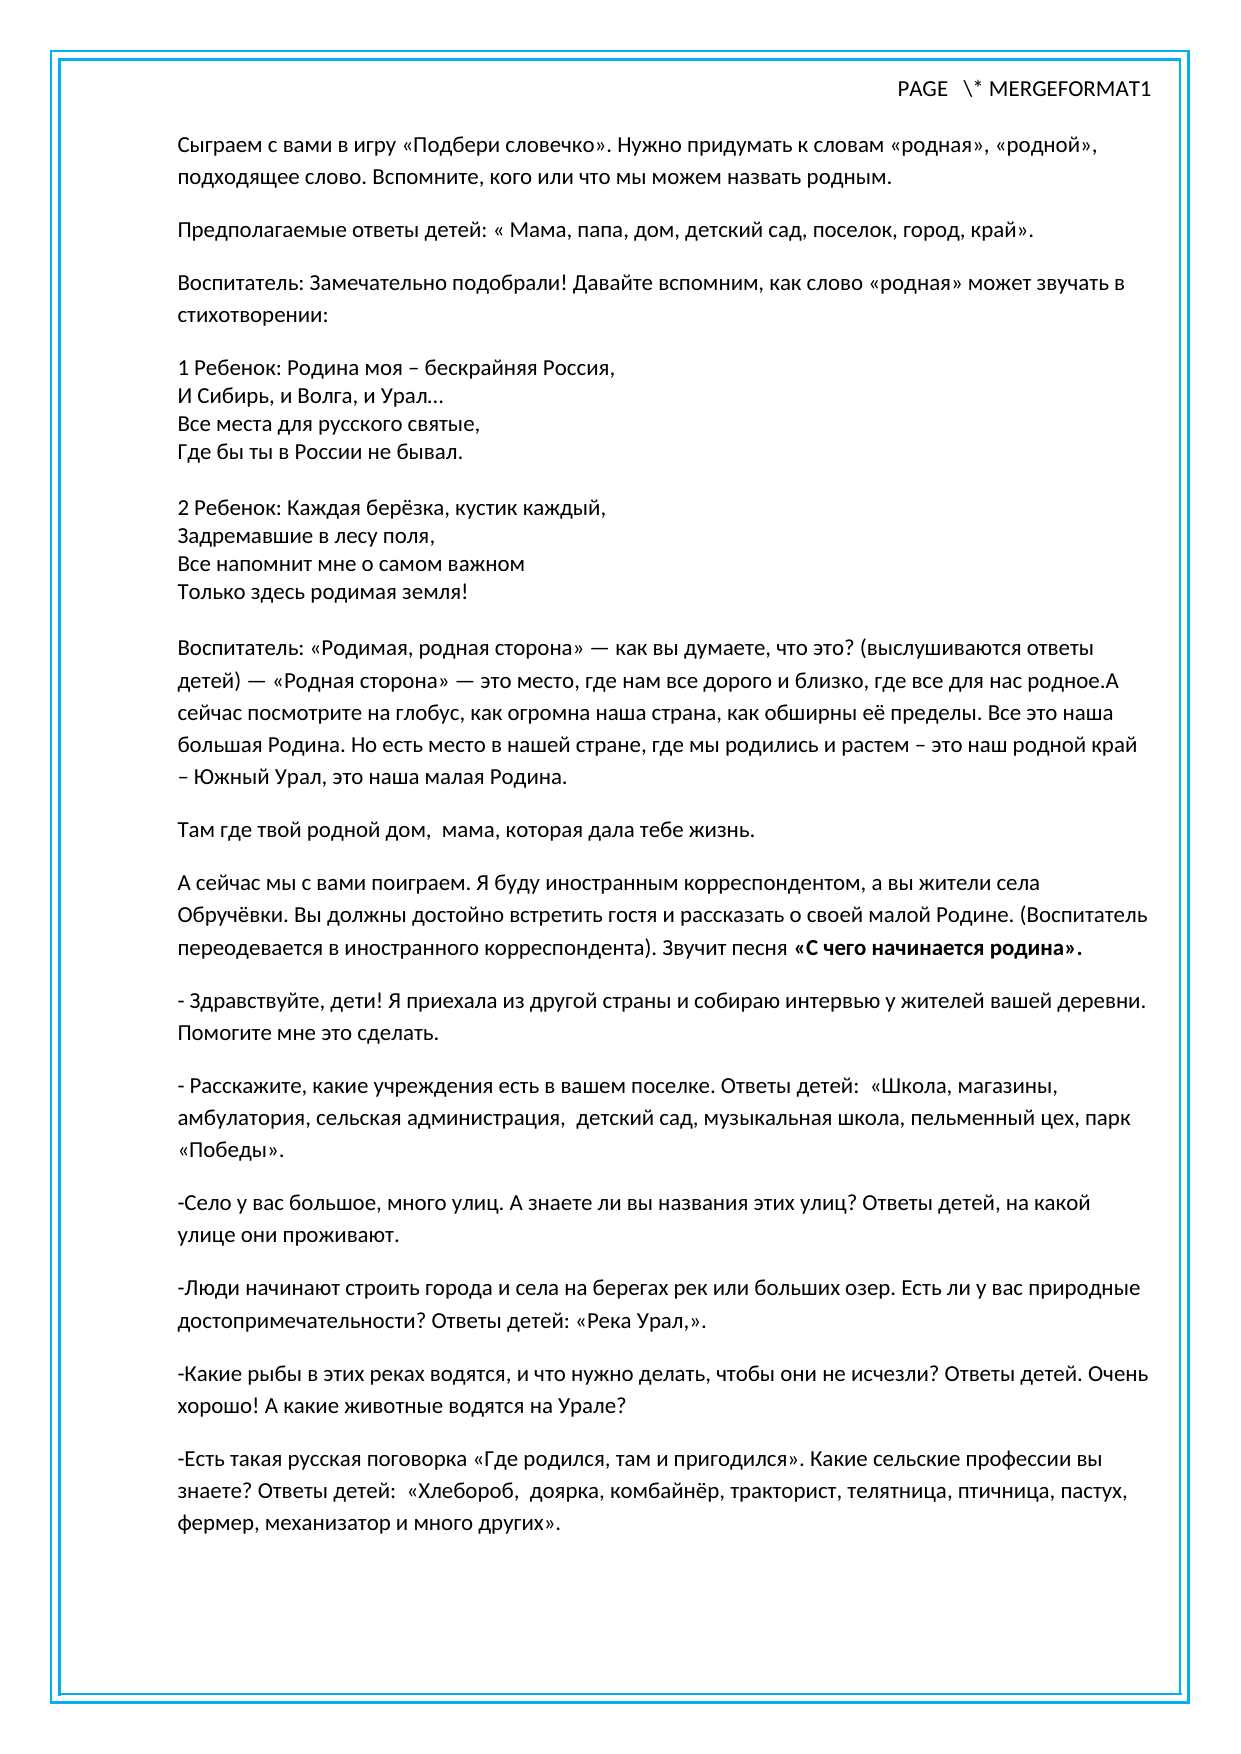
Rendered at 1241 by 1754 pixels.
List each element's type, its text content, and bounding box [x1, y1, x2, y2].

text - Здравствуйте, дети! Я приехала из другой страны и собираю интервью у жителей вашей деревни. Помогите мне это сделать. [177, 986, 1152, 1046]
text Предполагаемые ответы детей: « Мама, папа, дом, детский сад, поселок, город, край». [177, 215, 1152, 243]
text - Расскажите, какие учреждения есть в вашем поселке. Ответы детей: «Школа, магазины, амбулатория, сельская администрация, детский сад, музыкальная школа, пельменный цех, парк «Победы». [177, 1071, 1152, 1163]
text Задремавшие в лесу поля, [177, 521, 1152, 549]
text А сейчас мы с вами поиграем. Я буду иностранным корреспондентом, а вы жители села Обручёвки. Вы должны достойно встретить гостя и рассказать о своей малой Родине. (Воспитатель переодевается в иностранного корреспондента). Звучит песня «С чего начинается родина». [177, 868, 1152, 961]
text 1 Ребенок: Родина моя – бескрайняя Россия, [177, 353, 1152, 381]
text И Сибирь, и Волга, и Урал… [177, 381, 1152, 409]
text 2 Ребенок: Каждая берёзка, кустик каждый, [177, 493, 1152, 521]
text Все напомнит мне о самом важном [177, 549, 1152, 577]
text -Село у вас большое, много улиц. А знаете ли вы названия этих улиц? Ответы детей, на какой улице они проживают. [177, 1188, 1152, 1248]
text Воспитатель: Замечательно подобрали! Давайте вспомним, как слово «родная» может звучать в стихотворении: [177, 268, 1152, 328]
text Только здесь родимая земля! [177, 577, 1152, 606]
text Где бы ты в России не бывал. [177, 437, 1152, 465]
text Все места для русского святые, [177, 409, 1152, 437]
text -Есть такая русская поговорка «Где родился, там и пригодился». Какие сельские профессии вы знаете? Ответы детей: «Хлебороб, доярка, комбайнёр, тракторист, телятница, птичница, пастух, фермер, механизатор и много других». [177, 1444, 1152, 1536]
text Воспитатель: «Родимая, родная сторона» — как вы думаете, что это? (выслушиваются ответы детей) — «Родная сторона» — это место, где нам все дорого и близко, где все для нас родное.А сейчас посмотрите на глобус, как огромна наша страна, как обширны её пределы. Все это наша большая Родина. Но есть место в нашей стране, где мы родились и растем – это наш родной край – Южный Урал, это наша малая Родина. [177, 633, 1152, 790]
text Сыграем с вами в игру «Подбери словечко». Нужно придумать к словам «родная», «родной», подходящее слово. Вспомните, кого или что мы можем назвать родным. [177, 130, 1152, 190]
text -Люди начинают строить города и села на берегах рек или больших озер. Есть ли у вас природные достопримечательности? Ответы детей: «Река Урал,». [177, 1273, 1152, 1334]
text Там где твой родной дом, мама, которая дала тебе жизнь. [177, 815, 1152, 843]
text -Какие рыбы в этих реках водятся, и что нужно делать, чтобы они не исчезли? Ответы детей. Очень хорошо! А какие животные водятся на Урале? [177, 1359, 1152, 1419]
